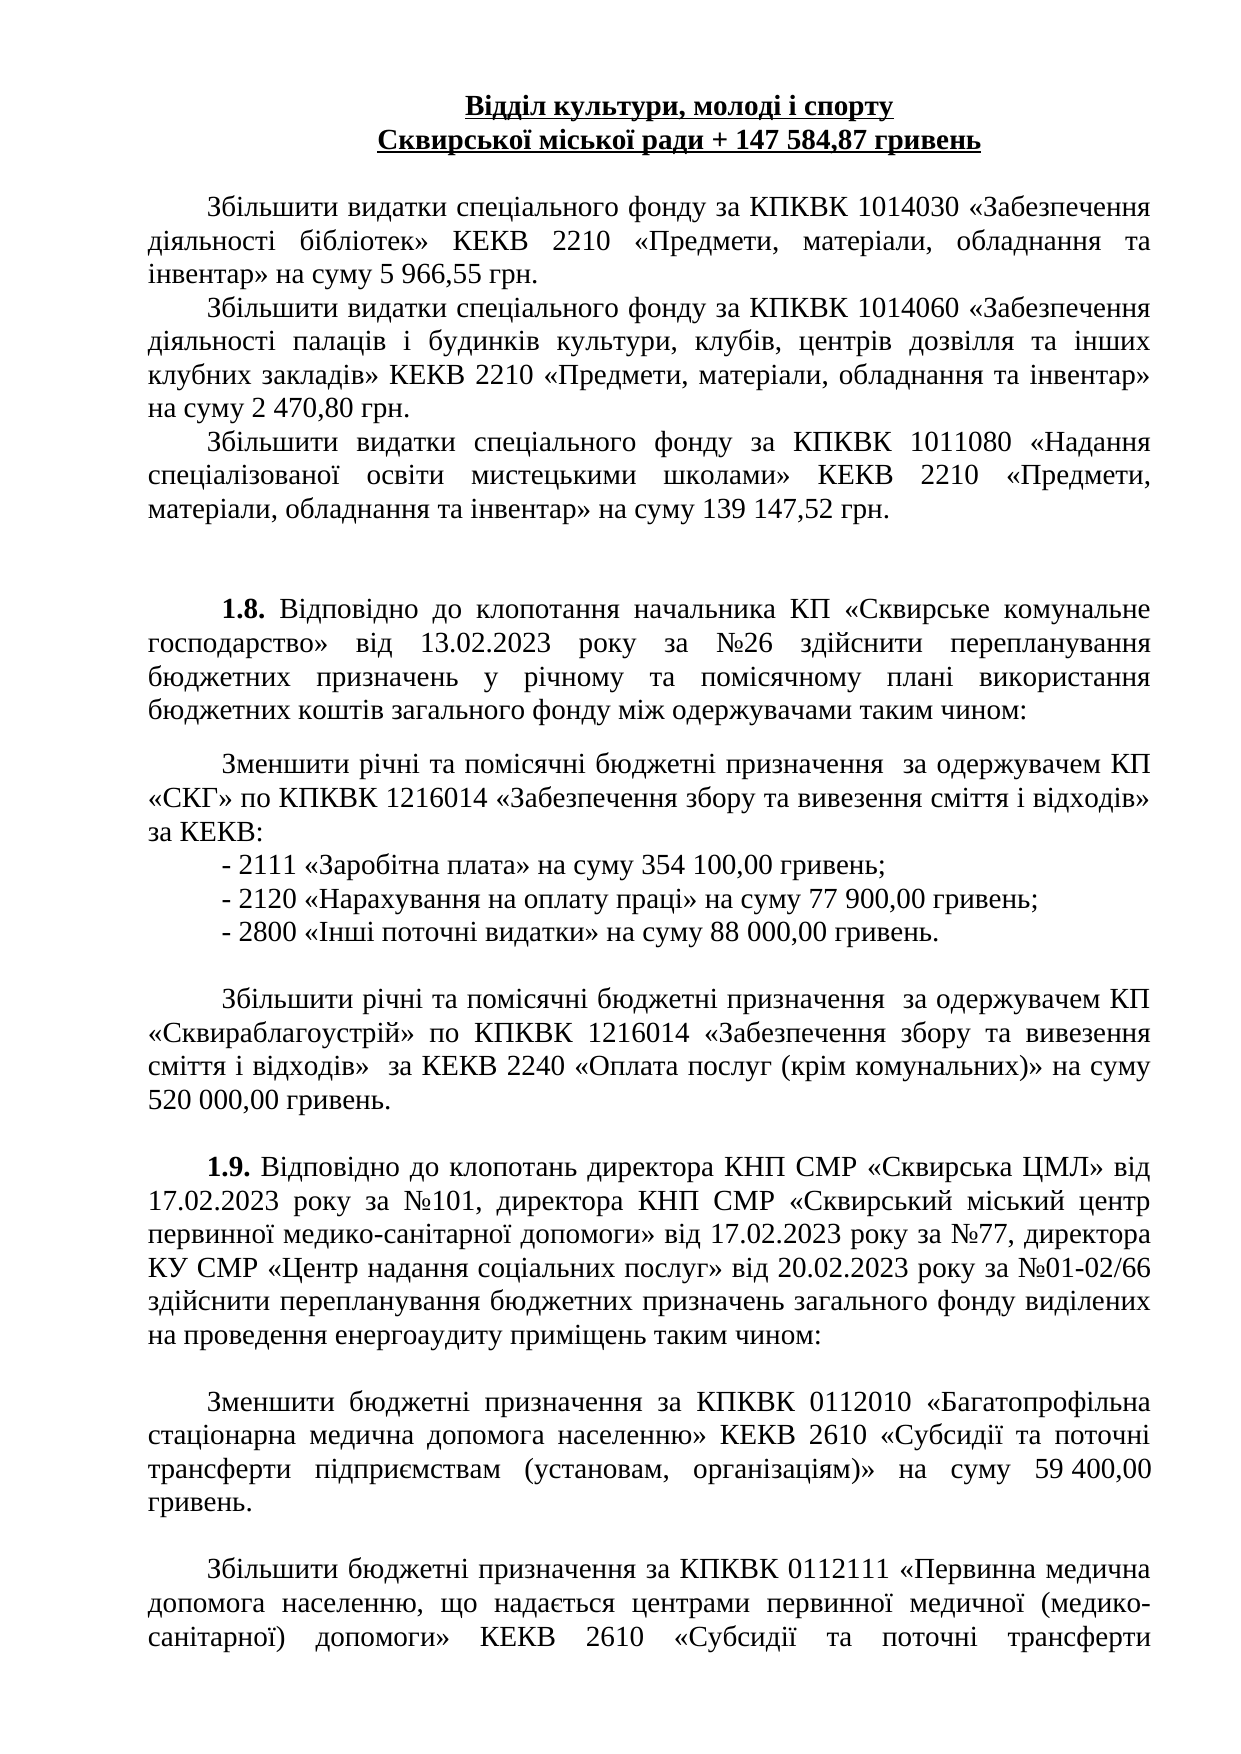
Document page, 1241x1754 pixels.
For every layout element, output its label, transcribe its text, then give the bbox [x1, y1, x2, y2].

text - 2800 «Інші поточні видатки» на суму 88 000,00 гривень. [148, 914, 1152, 948]
text 1.8. Відповідно до клопотання начальника КП «Сквирське комунальне господарство» від 13.02.2023 року за №26 здійснити перепланування бюджетних призначень у річному та помісячному плані використання бюджетних коштів загального фонду між одержувачами таким чином: [148, 592, 1152, 726]
text Відділ культури, молоді і спорту [148, 88, 1152, 122]
text Збільшити видатки спеціального фонду за КПКВК 1011080 «Надання спеціалізованої освіти мистецькими школами» КЕКВ 2210 «Предмети, матеріали, обладнання та інвентар» на суму 139 147,52 грн. [148, 424, 1152, 524]
text Збільшити річні та помісячні бюджетні призначення за одержувачем КП «Сквираблагоустрій» по КПКВК 1216014 «Забезпечення збору та вивезення сміття і відходів» за КЕКВ 2240 «Оплата послуг (крім комунальних)» на суму 520 000,00 гривень. [148, 981, 1152, 1116]
text Збільшити видатки спеціального фонду за КПКВК 1014060 «Забезпечення діяльності палаців і будинків культури, клубів, центрів дозвілля та інших клубних закладів» КЕКВ 2210 «Предмети, матеріали, обладнання та інвентар» на суму 2 470,80 грн. [148, 290, 1152, 424]
text - 2111 «Заробітна плата» на суму 354 100,00 гривень; [148, 847, 1152, 881]
text Збільшити видатки спеціального фонду за КПКВК 1014030 «Забезпечення діяльності бібліотек» КЕКВ 2210 «Предмети, матеріали, обладнання та інвентар» на суму 5 966,55 грн. [148, 189, 1152, 290]
text - 2120 «Нарахування на оплату праці» на суму 77 900,00 гривень; [148, 881, 1152, 914]
text Зменшити річні та помісячні бюджетні призначення за одержувачем КП «СКГ» по КПКВК 1216014 «Забезпечення збору та вивезення сміття і відходів» за КЕКВ: [148, 747, 1152, 847]
text 1.9. Відповідно до клопотань директора КНП СМР «Сквирська ЦМЛ» від 17.02.2023 року за №101, директора КНП СМР «Сквирський міський центр первинної медико-санітарної допомоги» від 17.02.2023 року за №77, директора КУ СМР «Центр надання соціальних послуг» від 20.02.2023 року за №01-02/66 здійснити перепланування бюджетних призначень загального фонду виділених на проведення енергоаудиту приміщень таким чином: [148, 1149, 1152, 1350]
text Зменшити бюджетні призначення за КПКВК 0112010 «Багатопрофільна стаціонарна медична допомога населенню» КЕКВ 2610 «Субсидії та поточні трансферти підприємствам (установам, організаціям)» на суму 59 400,00 гривень. [148, 1384, 1152, 1518]
text Сквирської міської ради + 147 584,87 гривень [148, 122, 1152, 156]
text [148, 1552, 1152, 1652]
